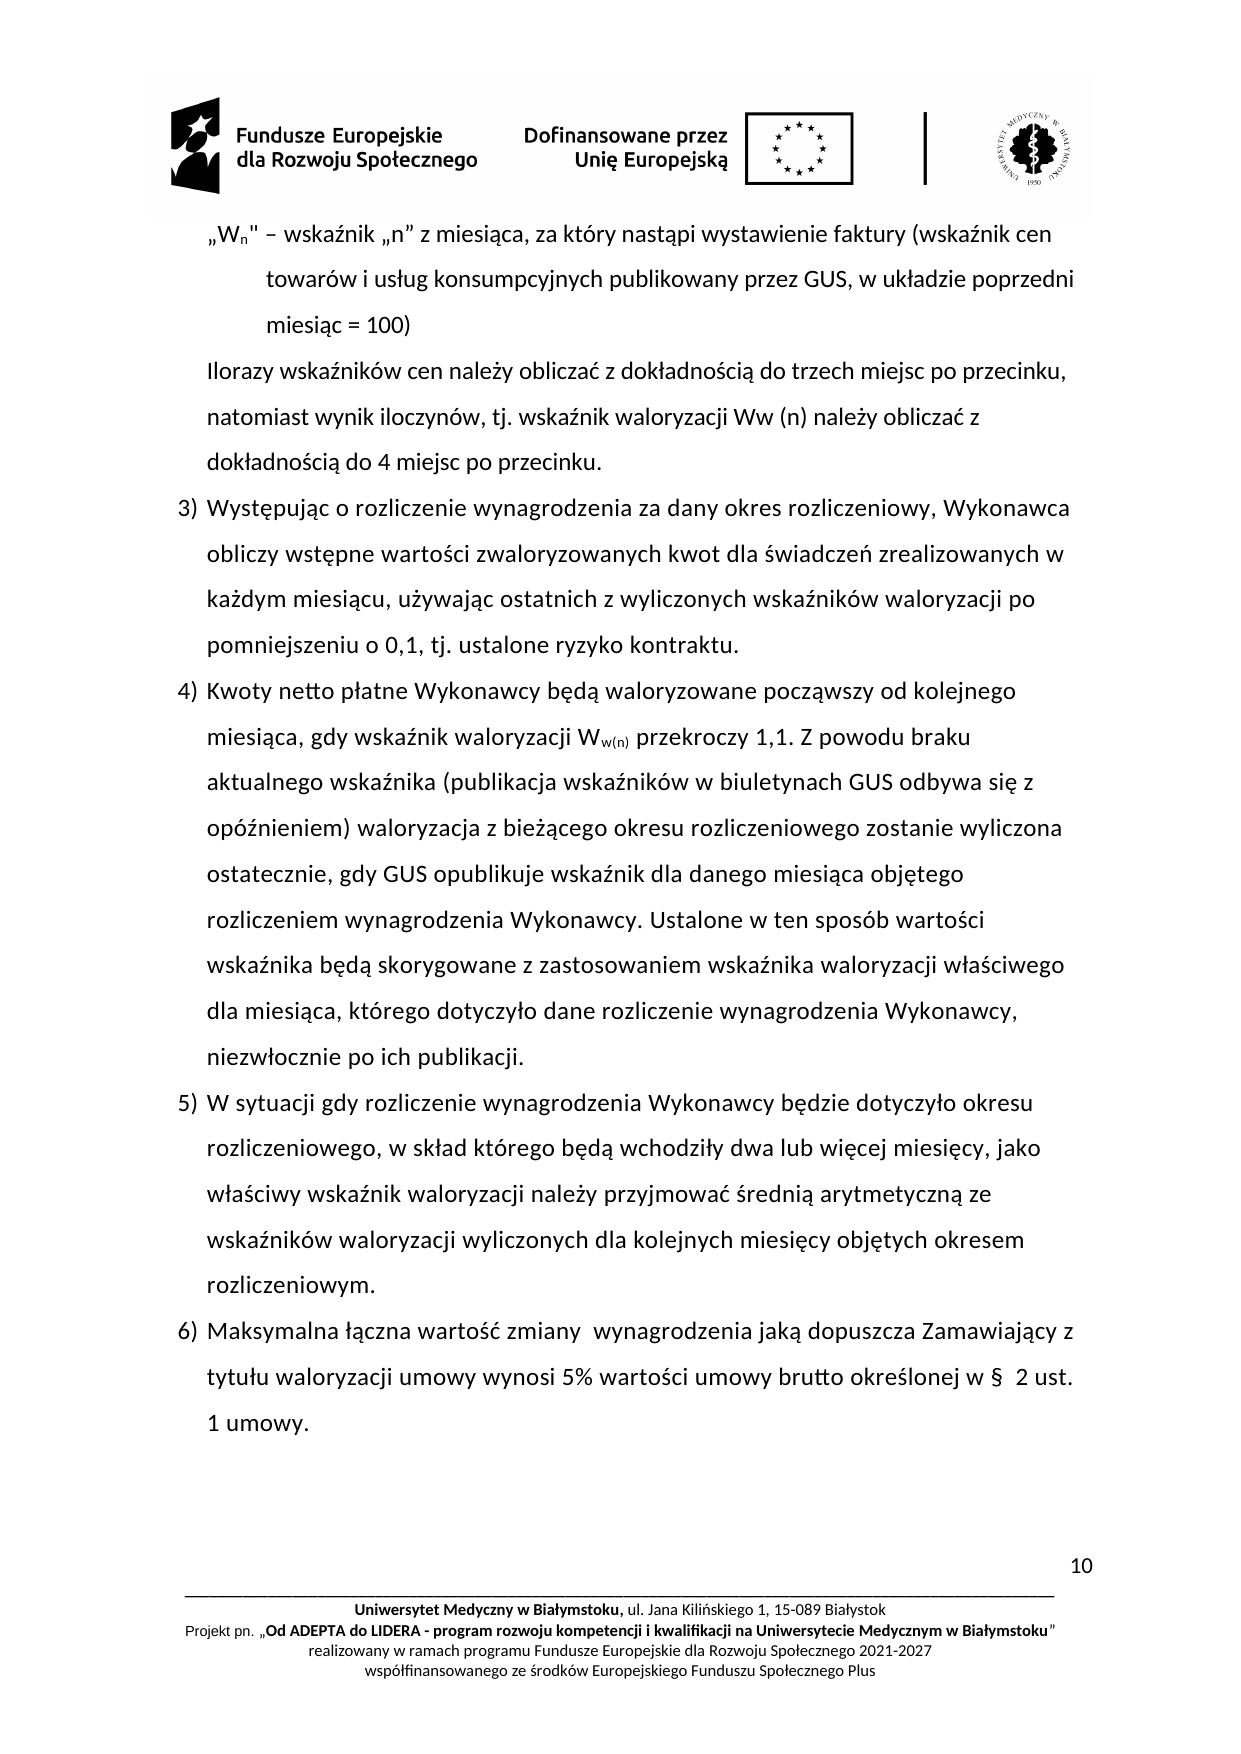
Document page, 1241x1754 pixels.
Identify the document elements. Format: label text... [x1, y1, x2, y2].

text Ilorazy wskaźników cen należy obliczać z dokładnością do trzech miejsc po przecinku, natomiast wynik iloczynów, tj. wskaźnik waloryzacji Ww (n) należy obliczać z dokładnością do 4 miejsc po przecinku. [207, 355, 1093, 477]
list Maksymalna łączna wartość zmiany wynagrodzenia jaką dopuszcza Zamawiający z tytułu waloryzacji umowy wynosi 5% wartości umowy brutto określonej w § 2 ust. 1 umowy. [177, 1315, 1093, 1437]
list Kwoty netto płatne Wykonawcy będą waloryzowane począwszy od kolejnego miesiąca, gdy wskaźnik waloryzacji Ww(n) przekroczy 1,1. Z powodu braku aktualnego wskaźnika (publikacja wskaźników w biuletynach GUS odbywa się z opóźnieniem) waloryzacja z bieżącego okresu rozliczeniowego zostanie wyliczona ostatecznie, gdy GUS opublikuje wskaźnik dla danego miesiąca objętego rozliczeniem wynagrodzenia Wykonawcy. Ustalone w ten sposób wartości wskaźnika będą skorygowane z zastosowaniem wskaźnika waloryzacji właściwego dla miesiąca, którego dotyczyło dane rozliczenie wynagrodzenia Wykonawcy, niezwłocznie po ich publikacji. [177, 675, 1093, 1071]
text „Wn" – wskaźnik „n” z miesiąca, za który nastąpi wystawienie faktury (wskaźnik cen towarów i usług konsumpcyjnych publikowany przez GUS, w układzie poprzedni miesiąc = 100) [207, 218, 1093, 340]
list Występując o rozliczenie wynagrodzenia za dany okres rozliczeniowy, Wykonawca obliczy wstępne wartości zwaloryzowanych kwot dla świadczeń zrealizowanych w każdym miesiącu, używając ostatnich z wyliczonych wskaźników waloryzacji po pomniejszeniu o 0,1, tj. ustalone ryzyko kontraktu. [177, 492, 1093, 660]
picture [147, 73, 1093, 218]
list W sytuacji gdy rozliczenie wynagrodzenia Wykonawcy będzie dotyczyło okresu rozliczeniowego, w skład którego będą wchodziły dwa lub więcej miesięcy, jako właściwy wskaźnik waloryzacji należy przyjmować średnią arytmetyczną ze wskaźników waloryzacji wyliczonych dla kolejnych miesięcy objętych okresem rozliczeniowym. [177, 1087, 1093, 1300]
